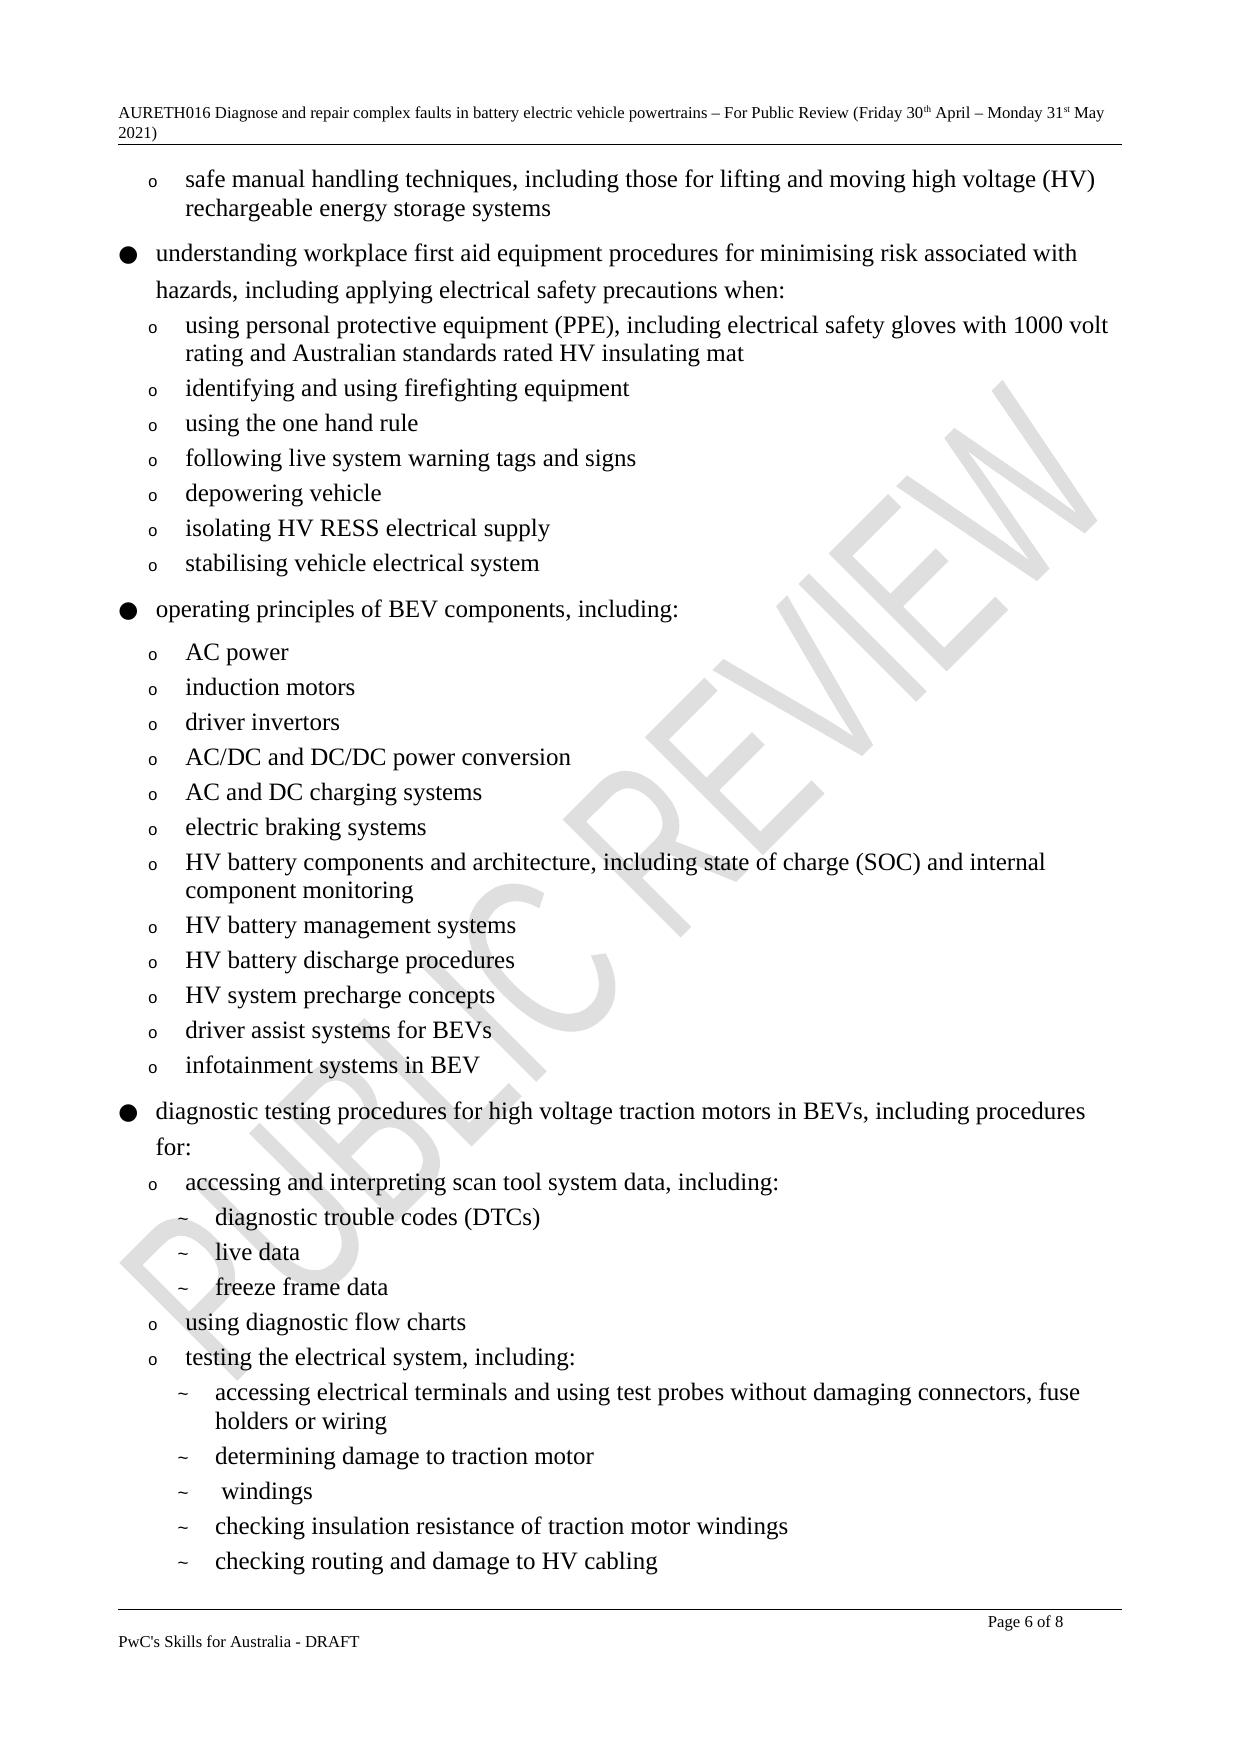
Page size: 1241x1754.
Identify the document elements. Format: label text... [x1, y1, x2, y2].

list depowering vehicle [148, 478, 1122, 507]
list driver invertors [148, 707, 1122, 735]
list using diagnostic flow charts [148, 1307, 1122, 1336]
list induction motors [148, 672, 1122, 700]
list HV battery discharge procedures [148, 945, 1122, 974]
list using personal protective equipment (PPE), including electrical safety gloves with 1000 volt rating and Australian standards rated HV insulating mat [148, 310, 1122, 367]
list stabilising vehicle electrical system [148, 548, 1122, 577]
list following live system warning tags and signs [148, 443, 1122, 472]
list windings [177, 1476, 1122, 1505]
list diagnostic trouble codes (DTCs) [177, 1202, 1122, 1231]
list diagnostic testing procedures for high voltage traction motors in BEVs, including procedures for: [118, 1085, 1122, 1161]
list AC and DC charging systems [148, 777, 1122, 805]
list infotainment systems in BEV [148, 1050, 1122, 1079]
list accessing and interpreting scan tool system data, including: [148, 1167, 1122, 1196]
list electric braking systems [148, 812, 1122, 840]
list checking insulation resistance of traction motor windings [177, 1511, 1122, 1540]
list testing the electrical system, including: [148, 1342, 1122, 1371]
list operating principles of BEV components, including: [118, 583, 1122, 630]
list driver assist systems for BEVs [148, 1015, 1122, 1044]
list using the one hand rule [148, 408, 1122, 437]
list checking routing and damage to HV cabling [177, 1546, 1122, 1575]
list accessing electrical terminals and using test probes without damaging connectors, fuse holders or wiring [177, 1377, 1122, 1435]
list AC/DC and DC/DC power conversion [148, 742, 1122, 770]
list isolating HV RESS electrical supply [148, 513, 1122, 542]
list HV battery components and architecture, including state of charge (SOC) and internal component monitoring [148, 847, 1122, 904]
list freeze frame data [177, 1272, 1122, 1301]
list live data [177, 1237, 1122, 1266]
list HV battery management systems [148, 910, 1122, 939]
list understanding workplace first aid equipment procedures for minimising risk associated with hazards, including applying electrical safety precautions when: [118, 228, 1122, 303]
list identifying and using firefighting equipment [148, 373, 1122, 402]
list HV system precharge concepts [148, 980, 1122, 1009]
list determining damage to traction motor [177, 1441, 1122, 1470]
list AC power [148, 637, 1122, 665]
list safe manual handling techniques, including those for lifting and moving high voltage (HV) rechargeable energy storage systems [148, 164, 1122, 221]
